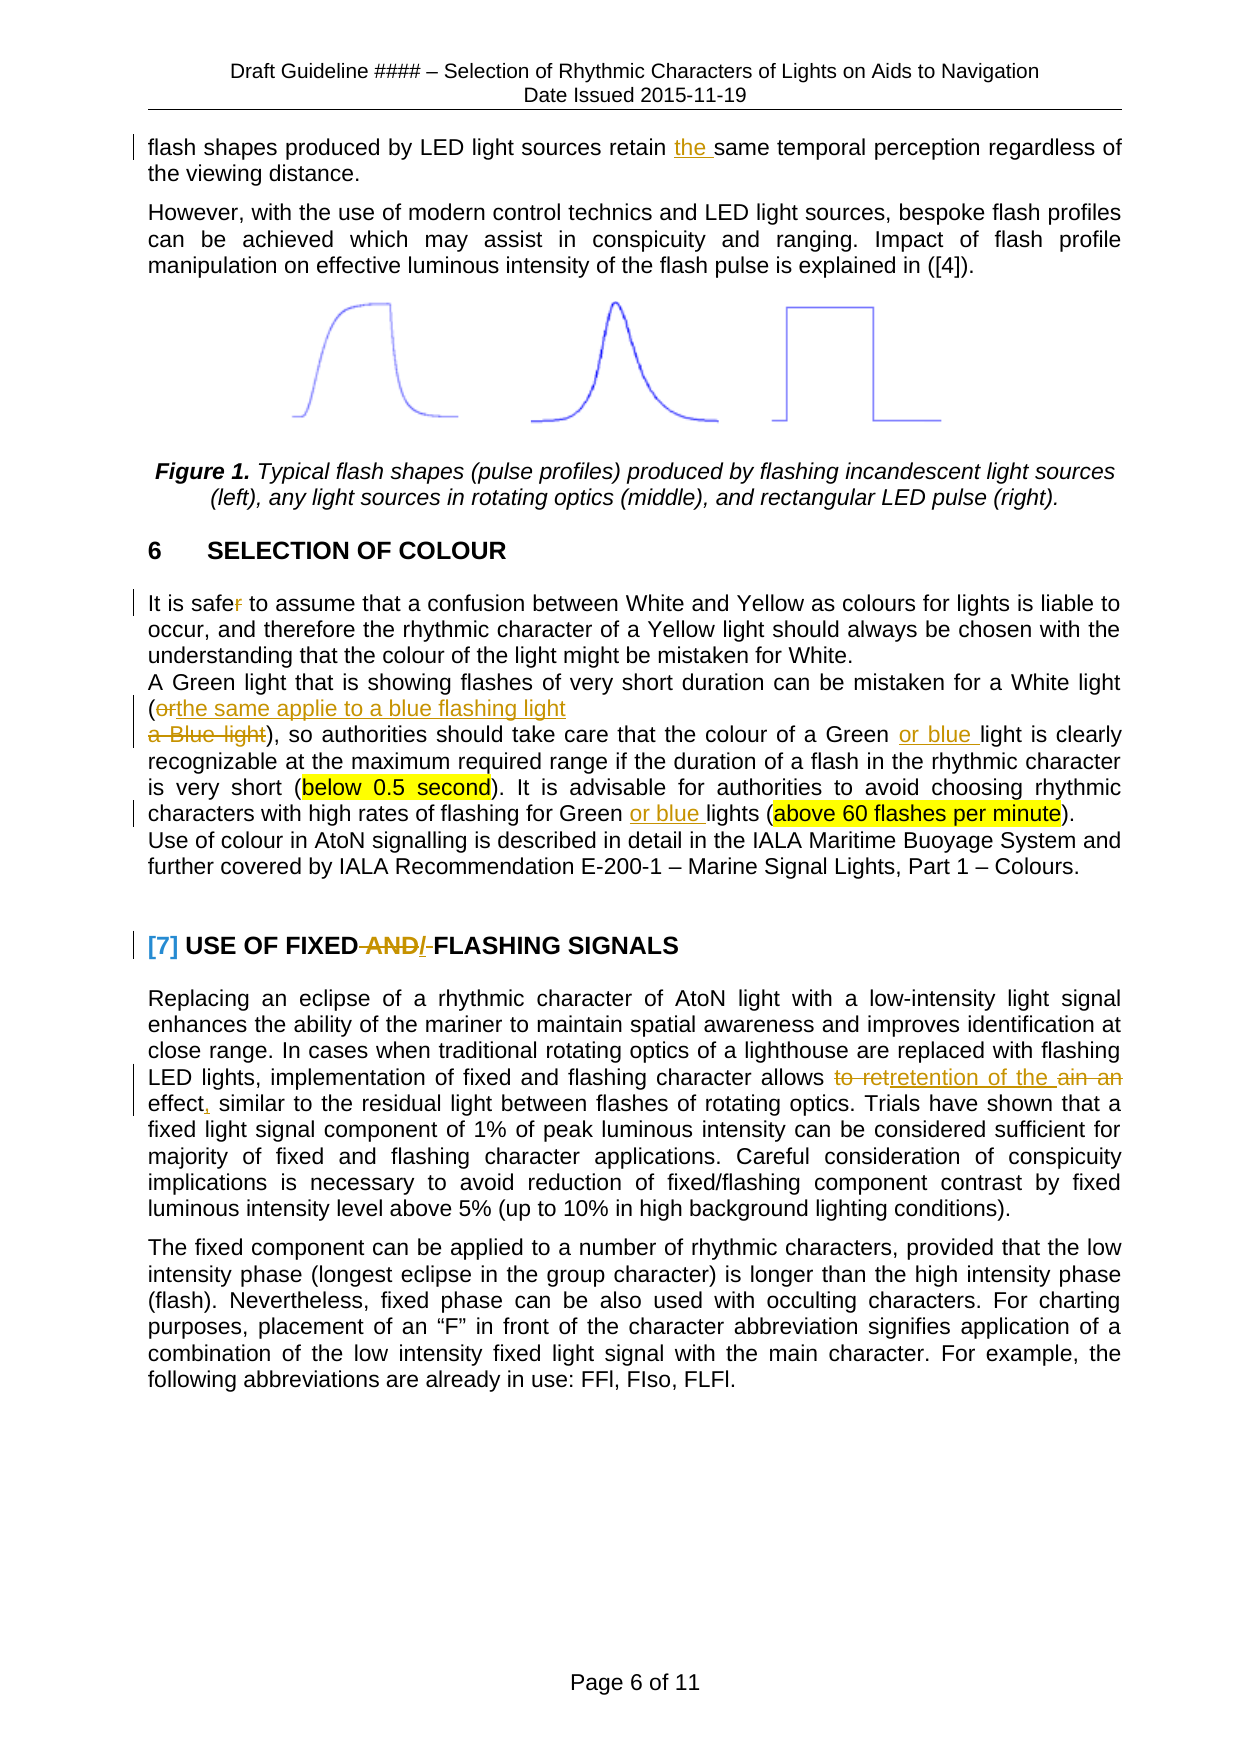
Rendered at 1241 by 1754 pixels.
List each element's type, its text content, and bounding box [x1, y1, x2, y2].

text The fixed component can be applied to a number of rhythmic characters, provided that the low intensity phase (longest eclipse in the group character) is longer than the high intensity phase (flash). Nevertheless, fixed phase can be also used with occulting characters. For charting purposes, placement of an “F” in front of the character abbreviation signifies application of a combination of the low intensity fixed light signal with the main character. For example, the following abbreviations are already in use: FFl, FIso, FLFl. [148, 1234, 1122, 1392]
text ), so authorities should take care that the colour of a Green light is clearly recognizable at the maximum required range if the duration of a flash in the rhythmic character is very short (below 0.5 second). It is advisable for authorities to avoid choosing rhythmic characters with high rates of flashing for Green lights (above 60 flashes per minute). [148, 721, 1122, 827]
text Use of colour in AtoN signalling is described in detail in the IALA Maritime Buoyage System and further covered by IALA Recommendation E-200-1 – Marine Signal Lights, Part 1 – Colours. [148, 827, 1122, 879]
text A Green light that is showing flashes of very short duration can be mistaken for a White light ( [148, 668, 1122, 721]
text Replacing an eclipse of a rhythmic character of AtoN light with a low-intensity light signal enhances the ability of the mariner to maintain spatial awareness and improves identification at close range. In cases when traditional rotating optics of a lighthouse are replaced with flashing LED lights, implementation of fixed and flashing character allows effect similar to the residual light between flashes of rotating optics. Trials have shown that a fixed light signal component of 1% of peak luminous intensity can be considered sufficient for majority of fixed and flashing character applications. Careful consideration of conspicuity implications is necessary to avoid reduction of fixed/flashing component contrast by fixed luminous intensity level above 5% (up to 10% in high background lighting conditions). [148, 984, 1122, 1222]
picture [286, 292, 459, 446]
picture [530, 301, 719, 430]
text It is safe to assume that a confusion between White and Yellow as colours for lights is liable to occur, and therefore the rhythmic character of a Yellow light should always be chosen with the understanding that the colour of the light might be mistaken for White. [148, 589, 1122, 668]
picture [769, 296, 942, 450]
subtitle SELECTION OF COLOUR [148, 536, 1122, 564]
text However, with the use of modern control technics and LED light sources, bespoke flash profiles can be achieved which may assist in conspicuity and ranging. Impact of flash profile manipulation on effective luminous intensity of the flash pulse is explained in ([3]). [148, 199, 1122, 278]
subtitle use of fixedflashing signals [148, 931, 1122, 959]
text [148, 134, 1122, 187]
